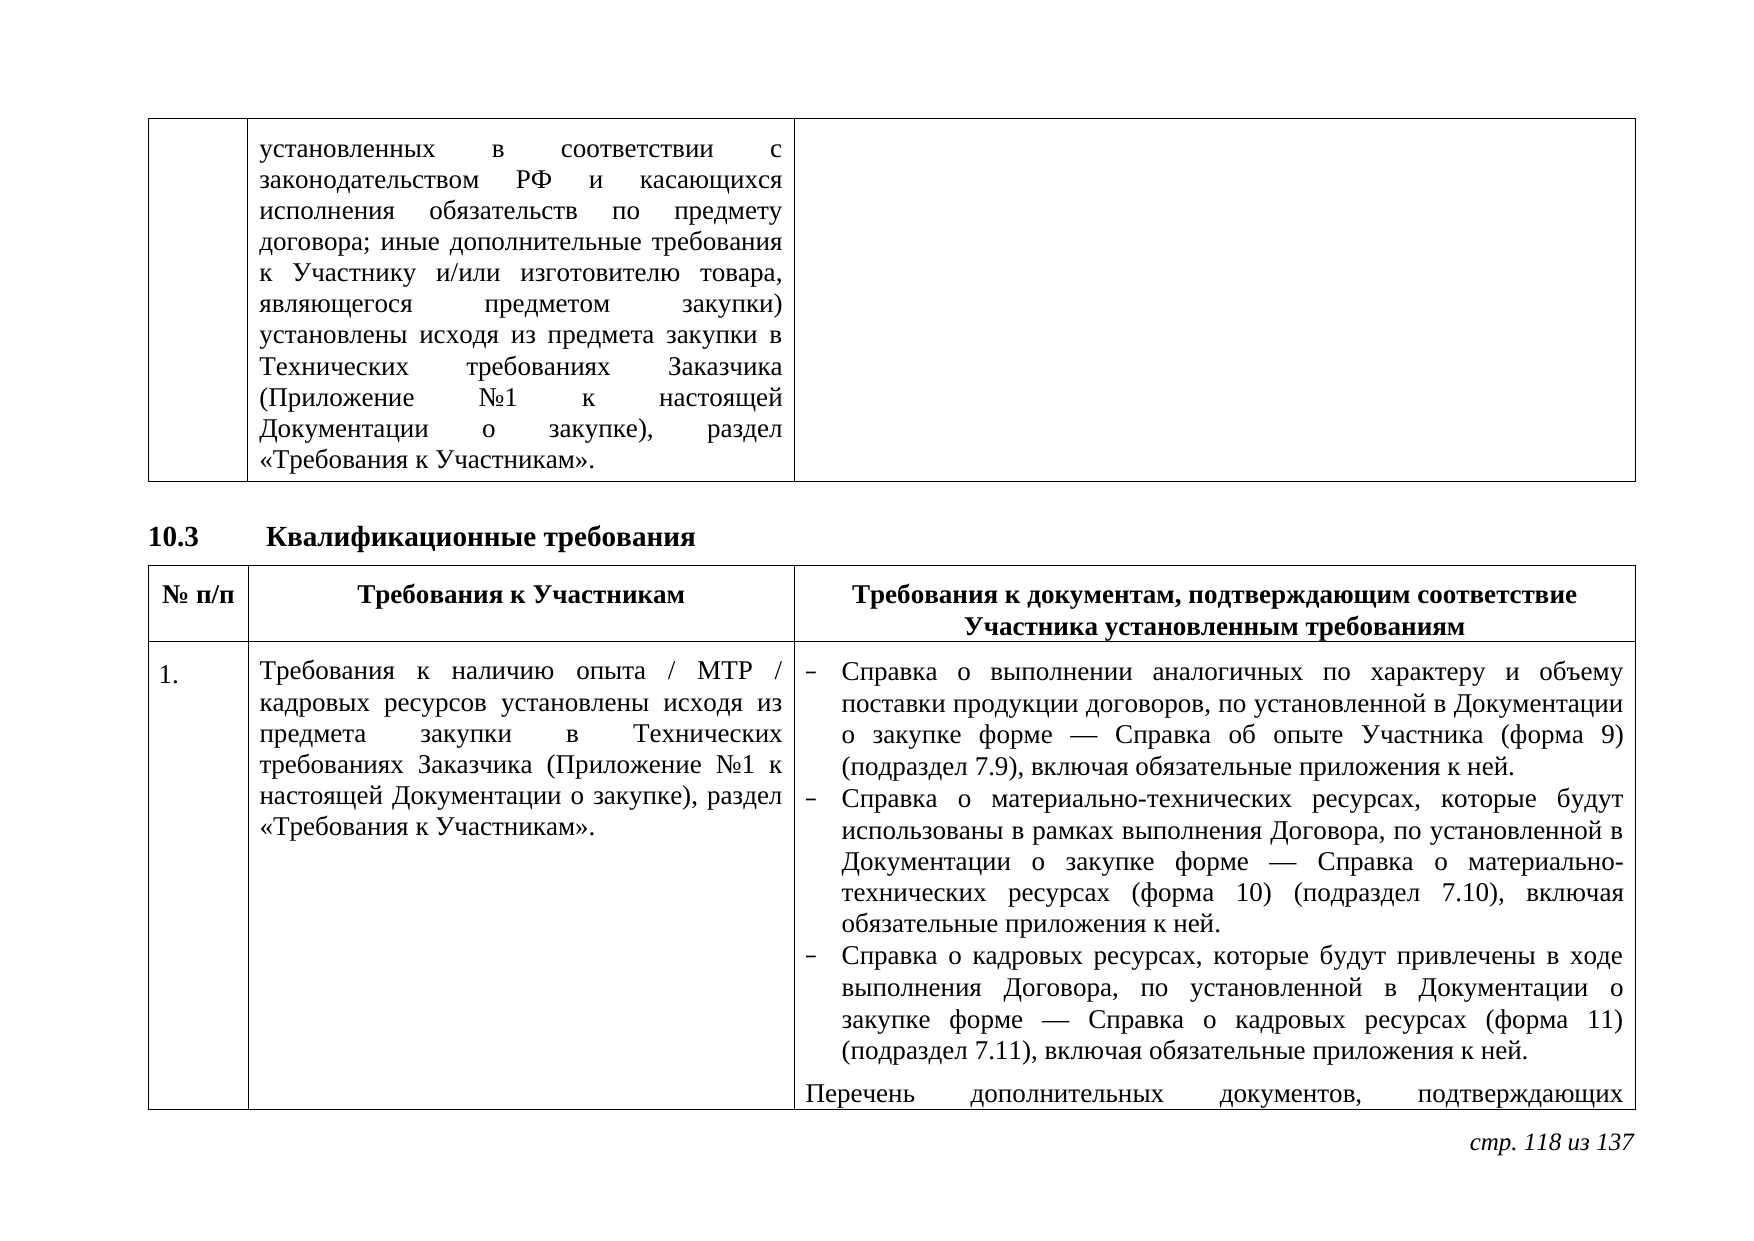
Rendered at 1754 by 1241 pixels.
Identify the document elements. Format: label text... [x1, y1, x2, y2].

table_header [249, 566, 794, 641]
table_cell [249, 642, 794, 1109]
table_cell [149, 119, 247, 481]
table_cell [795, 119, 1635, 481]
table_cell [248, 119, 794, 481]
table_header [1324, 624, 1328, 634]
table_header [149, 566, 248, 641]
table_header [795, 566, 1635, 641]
subtitle Квалификационные требования [148, 519, 1636, 553]
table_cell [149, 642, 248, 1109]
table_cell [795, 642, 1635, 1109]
